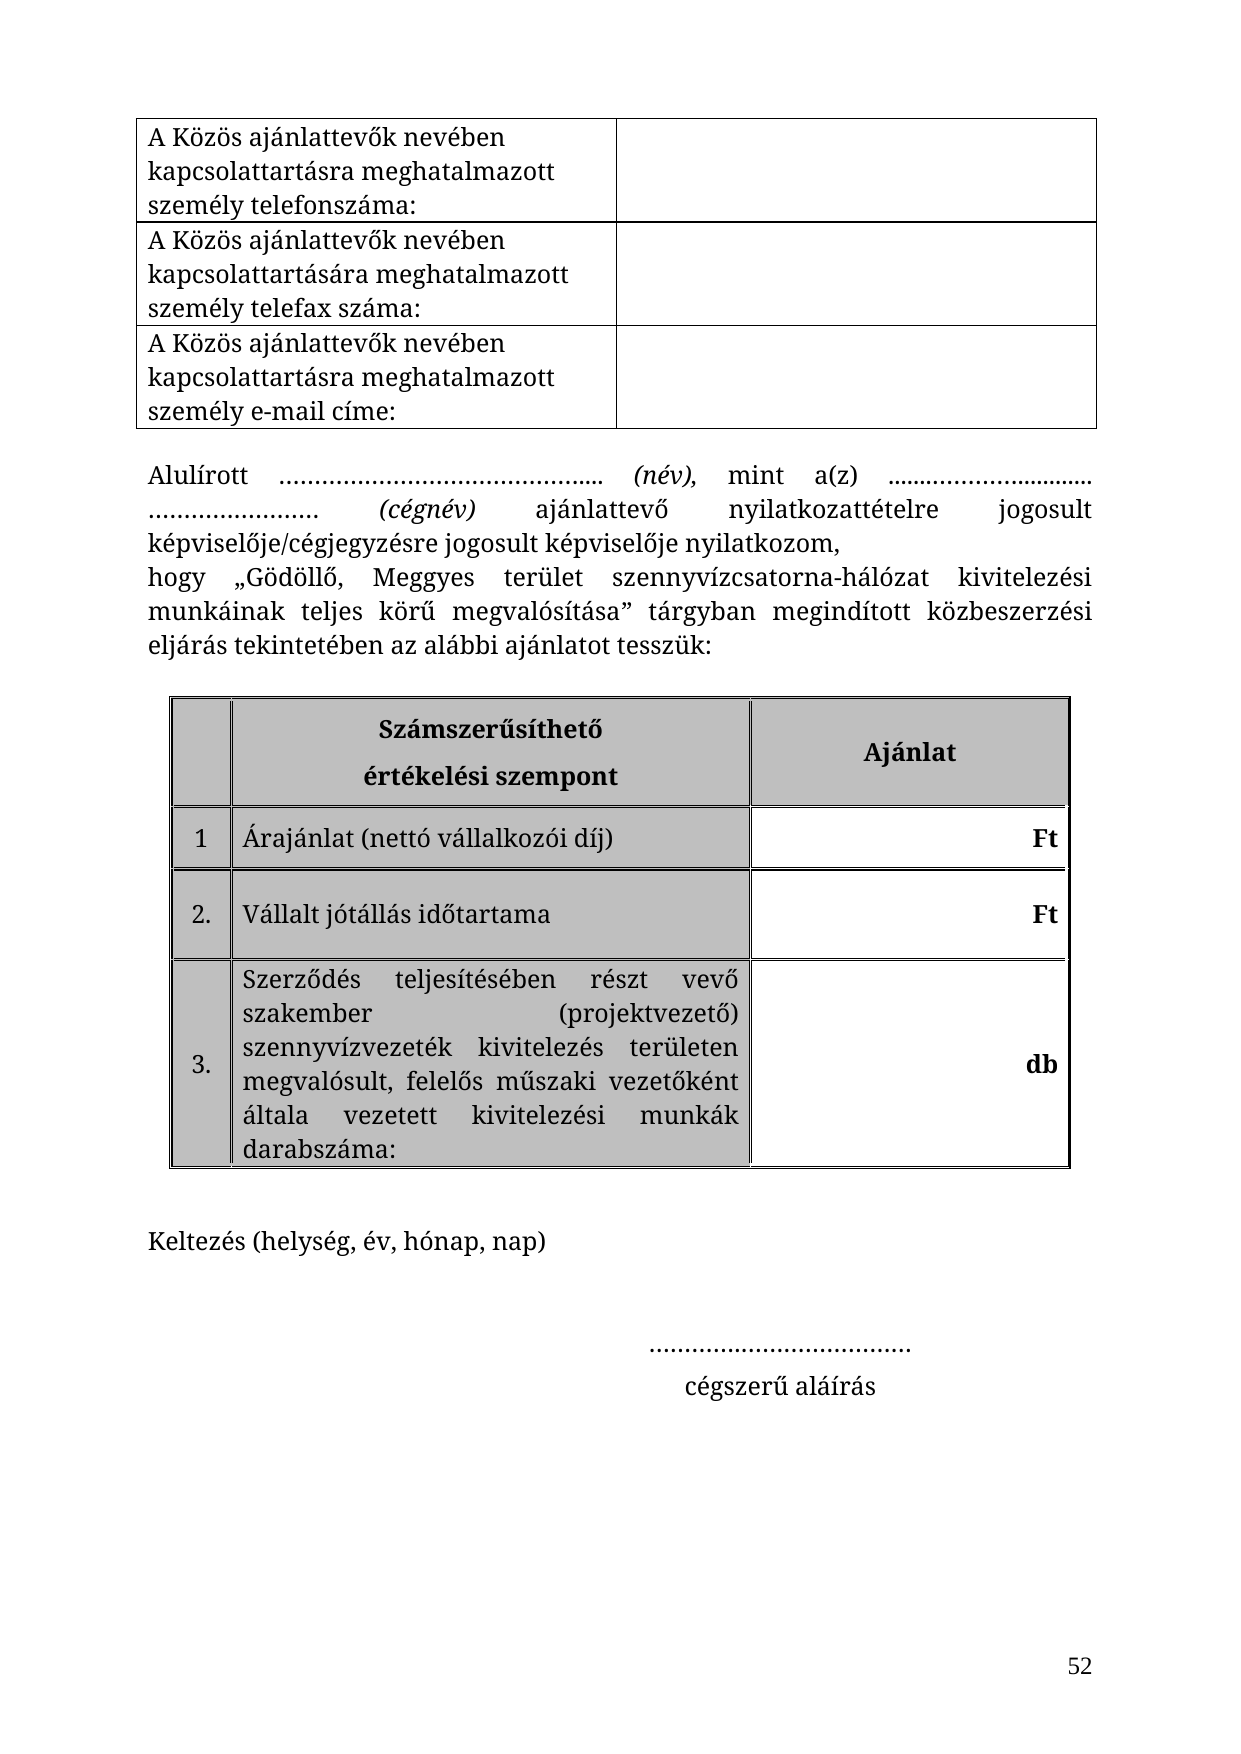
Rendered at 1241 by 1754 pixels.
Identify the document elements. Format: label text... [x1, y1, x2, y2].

text Keltezés (helység, év, hónap, nap) [148, 1224, 1092, 1258]
table_cell Ft [752, 805, 1068, 867]
table_cell 2. [173, 867, 230, 958]
table_cell Árajánlat (nettó vállalkozói díj) [233, 808, 749, 867]
table_header Ajánlat [750, 697, 1068, 805]
table_cell Vállalt jótállás időtartama [233, 871, 749, 958]
text hogy „Gödöllő, Meggyes terület szennyvízcsatorna-hálózat kivitelezési munkáinak teljes körű megvalósítása” tárgyban megindított közbeszerzési eljárás tekintetében az alábbi ajánlatot tesszük: [148, 560, 1092, 662]
table_cell db [750, 958, 1068, 1166]
table_cell 3. [173, 958, 231, 1166]
table_cell [617, 119, 1096, 221]
text Alulírott …………………………………….... (név), mint a(z) .......…………............…………………… (cégnév) ajánlattevő nyilatkozattételre jogosult képviselője/cégjegyzésre jogosult képviselője nyilatkozom, [148, 458, 1092, 560]
table_cell 1 [173, 805, 230, 867]
table_cell [617, 326, 1096, 428]
table_cell A Közös ajánlattevők nevében kapcsolattartásra meghatalmazott személy telefonszáma: [137, 119, 616, 221]
table_cell Ft [752, 867, 1068, 958]
table_cell Szerződés teljesítésében részt vevő szakember (projektvezető) szennyvízvezeték kivitelezés területen megvalósult, felelős műszaki vezetőként általa vezetett kivitelezési munkák darabszáma: [231, 958, 750, 1166]
table_cell cégszerű aláírás [612, 1369, 949, 1409]
table_header ………….…………………… [612, 1326, 949, 1368]
table_cell [617, 223, 1096, 324]
table_header Számszerűsíthető értékelési szempont [231, 697, 750, 805]
table_cell A Közös ajánlattevők nevében kapcsolattartására meghatalmazott személy telefax száma: [137, 223, 616, 324]
table_header [173, 699, 231, 805]
table_cell A Közös ajánlattevők nevében kapcsolattartásra meghatalmazott személy e-mail címe: [137, 326, 616, 428]
